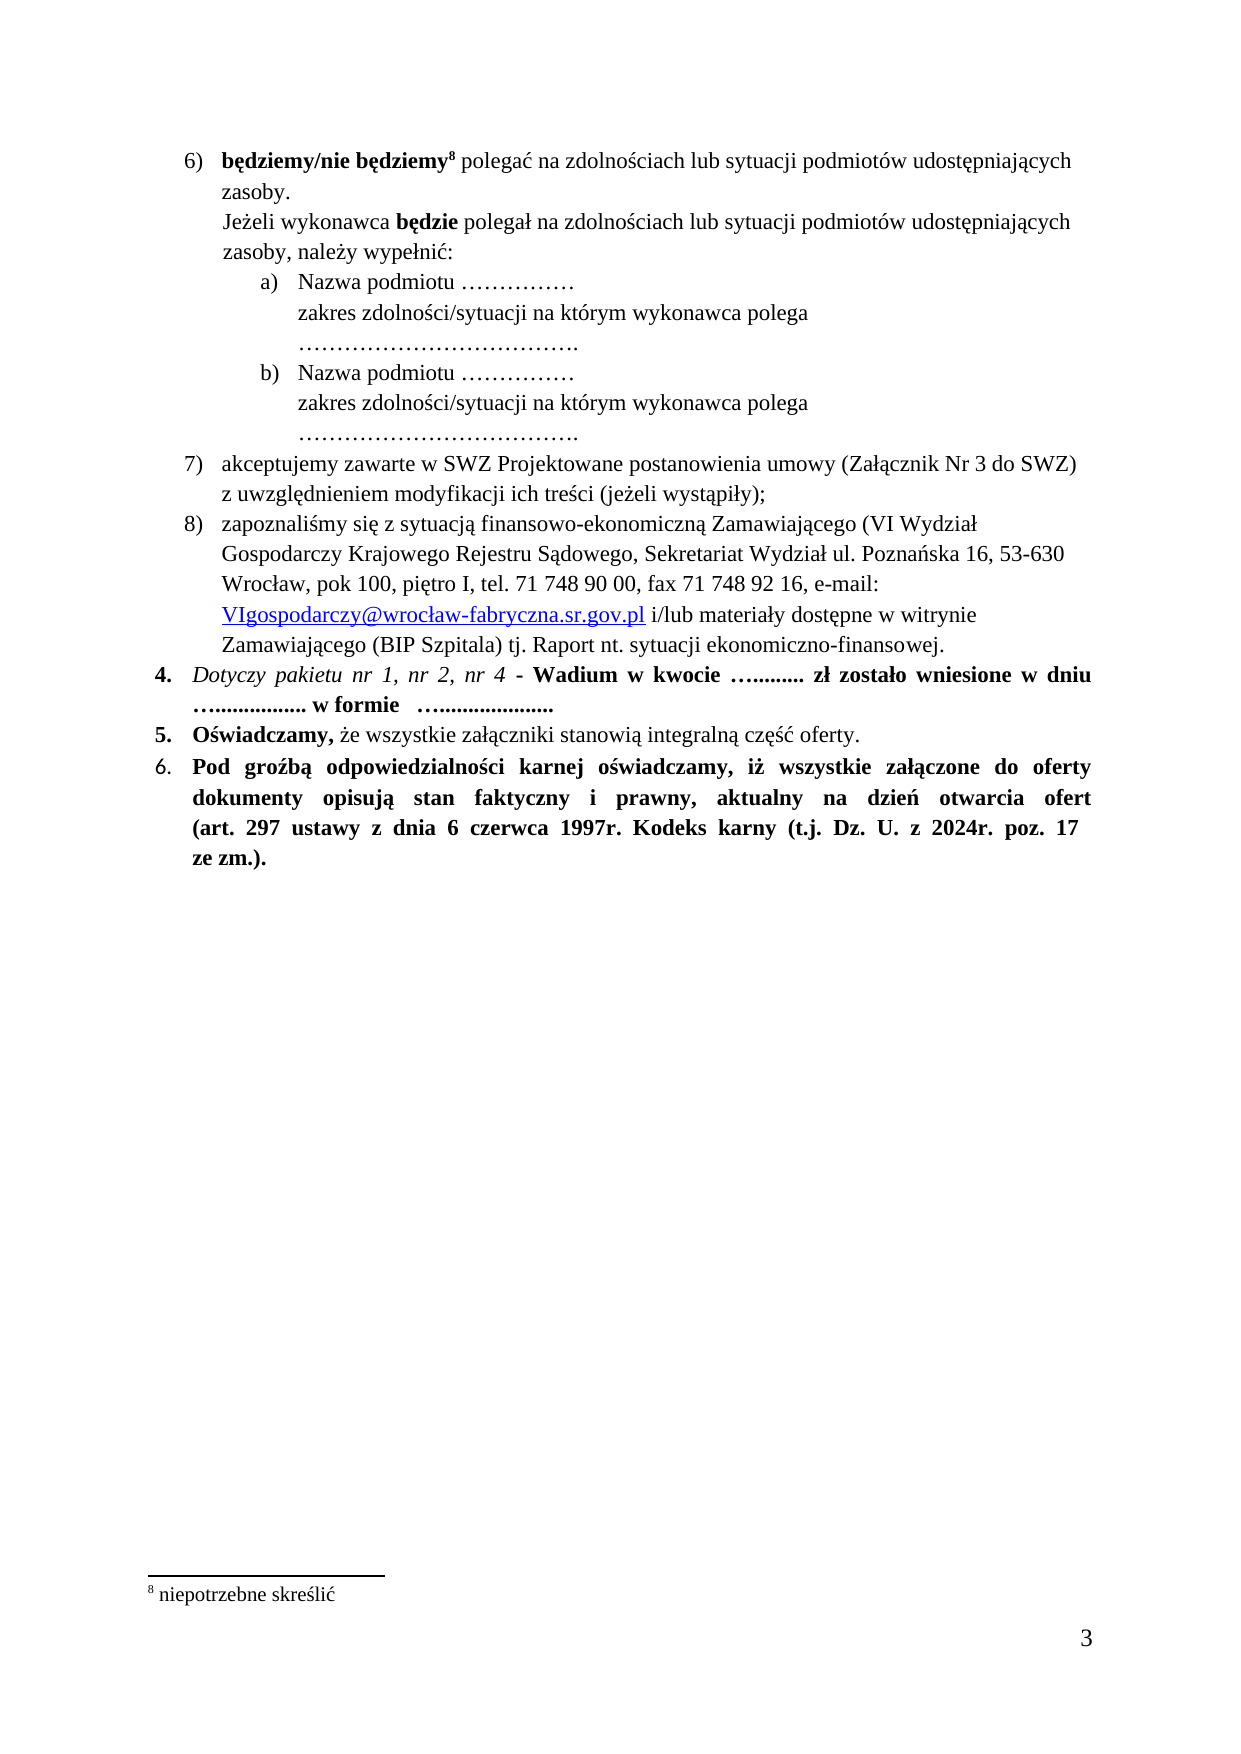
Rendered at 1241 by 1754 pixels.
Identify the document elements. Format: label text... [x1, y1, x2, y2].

list Nazwa podmiotu …………… [260, 359, 1093, 385]
list będziemy/nie będziemy polegać na zdolnościach lub sytuacji podmiotów udostępniających zasoby. [184, 148, 1093, 204]
list Pod groźbą odpowiedzialności karnej oświadczamy, iż wszystkie załączone do oferty dokumenty opisują stan faktyczny i prawny, aktualny na dzień otwarcia ofert (art. 297 ustawy z dnia 6 czerwca 1997r. Kodeks karny (t.j. Dz. U. z 2024r. poz. 17 ze zm.). [154, 752, 1093, 870]
list zapoznaliśmy się z sytuacją finansowo-ekonomiczną Zamawiającego (VI Wydział Gospodarczy Krajowego Rejestru Sądowego, Sekretariat Wydział ul. Poznańska 16, 53-630 Wrocław, pok 100, piętro I, tel. 71 748 90 00, fax 71 748 92 16, e-mail: VIgospodarczy@wrocław-fabryczna.sr.gov.pl i/lub materiały dostępne w witrynie Zamawiającego (BIP Szpitala) tj. Raport nt. sytuacji ekonomiczno-finansowej. [184, 510, 1093, 657]
list Nazwa podmiotu …………… [260, 268, 1093, 295]
list Dotyczy pakietu nr 1, nr 2, nr 4 - Wadium w kwocie …......... zł zostało wniesione w dniu …................ w formie ….................... [154, 661, 1093, 718]
text Jeżeli wykonawca będzie polegał na zdolnościach lub sytuacji podmiotów udostępniających zasoby, należy wypełnić: [223, 208, 1093, 264]
text zakres zdolności/sytuacji na którym wykonawca polega ………………………………. [298, 389, 1093, 446]
text zakres zdolności/sytuacji na którym wykonawca polega ………………………………. [298, 299, 1093, 355]
list akceptujemy zawarte w SWZ Projektowane postanowienia umowy (Załącznik Nr 3 do SWZ) z uwzględnieniem modyfikacji ich treści (jeżeli wystąpiły); [184, 450, 1093, 506]
list Oświadczamy, że wszystkie załączniki stanowią integralną część oferty. [154, 722, 1093, 748]
